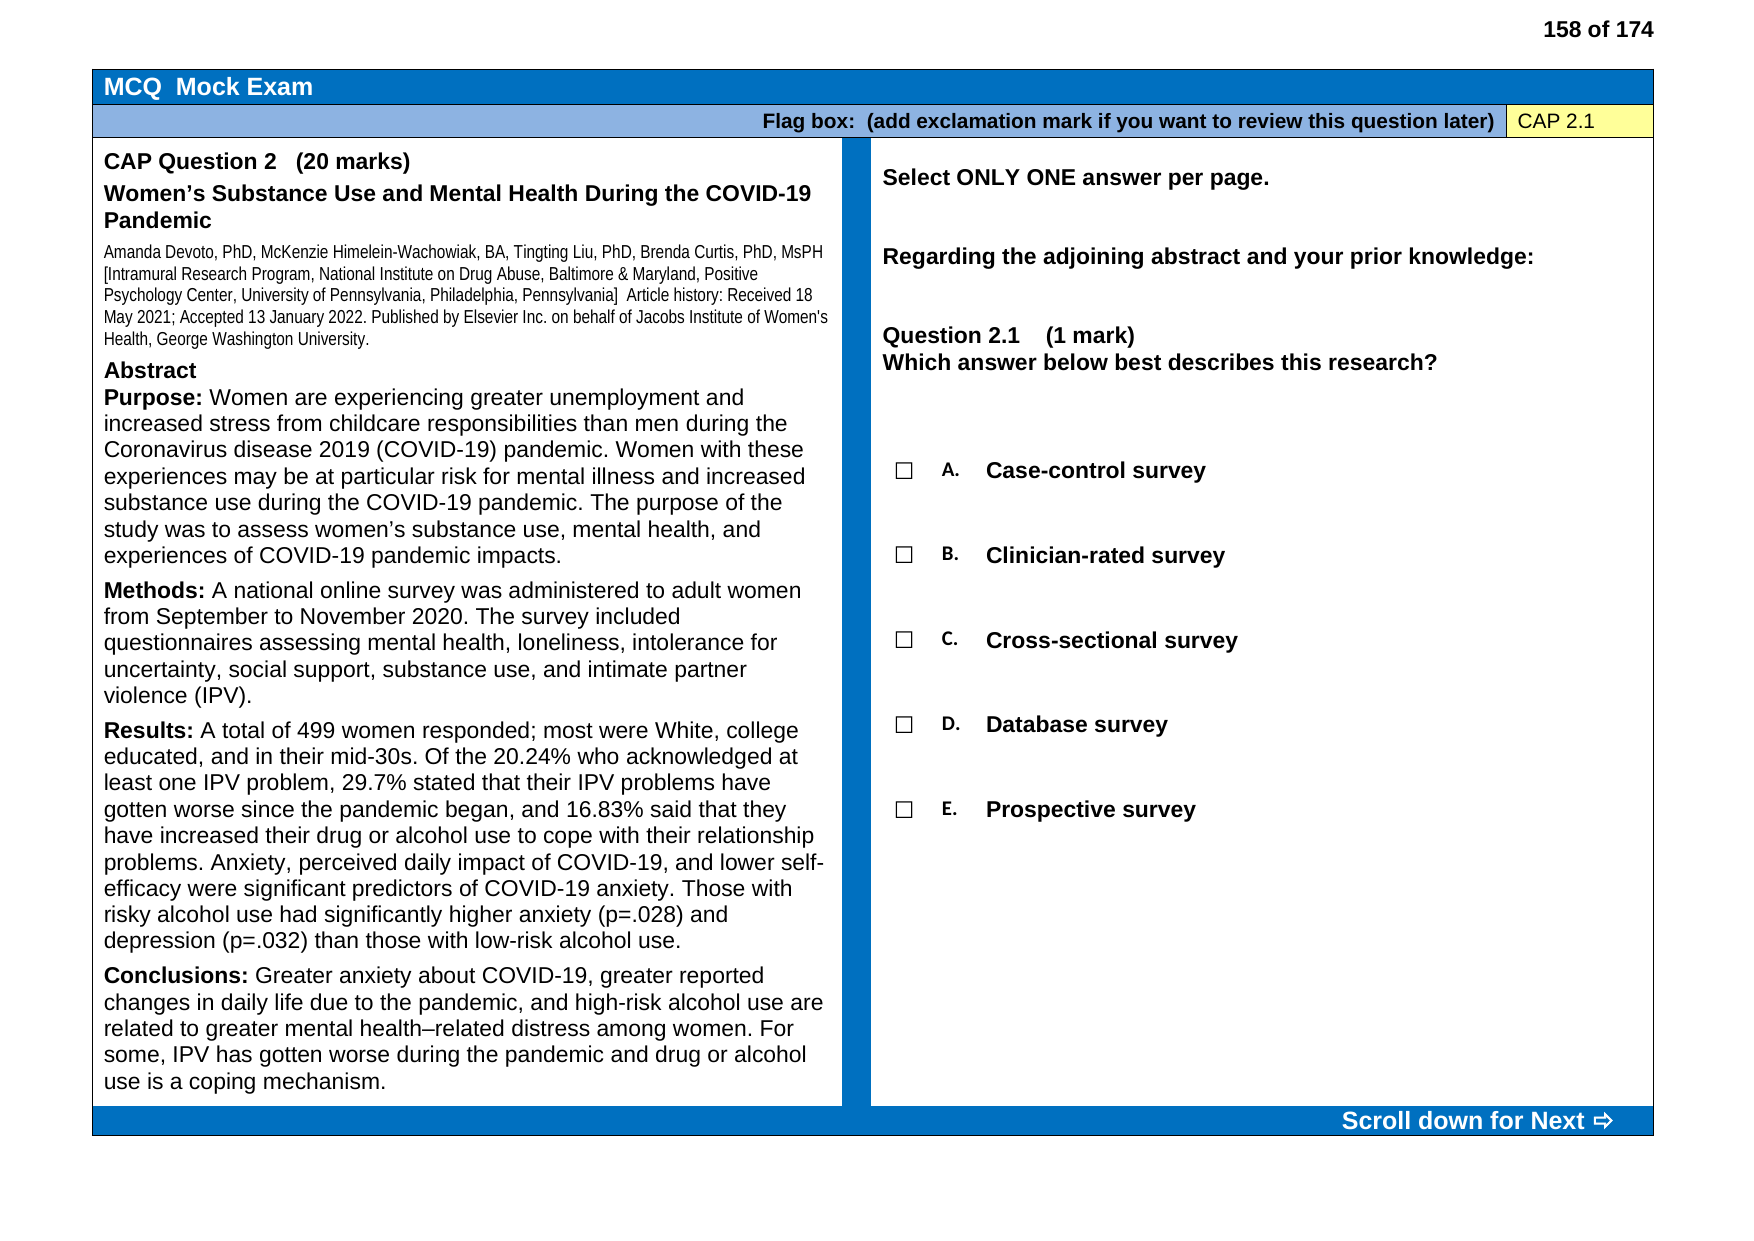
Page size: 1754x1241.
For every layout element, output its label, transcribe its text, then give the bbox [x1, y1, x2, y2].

table_cell Scroll down for Next [1330, 1106, 1653, 1135]
table_cell [93, 1106, 1330, 1135]
table_cell Select ONLY ONE answer per page. Regarding the adjoining abstract and your prior knowledge: Question 2.1 (1 mark) Which answer below best describes this research? [871, 138, 1653, 1106]
table_cell [842, 138, 871, 1106]
table_cell Flag box: (add exclamation mark if you want to review this question later) [93, 105, 1506, 137]
table_cell CAP Question 2 (20 marks) Women’s Substance Use and Mental Health During the COVID-19 Pandemic Amanda Devoto, PhD, McKenzie Himelein-Wachowiak, BA, Tingting Liu, PhD, Brenda Curtis, PhD, MsPH [Intramural Research Program, National Institute on Drug Abuse, Baltimore & Maryland, Positive Psychology Center, University of Pennsylvania, Philadelphia, Pennsylvania] Article history: Received 18 May 2021; Accepted 13 January 2022. Published by Elsevier Inc. on behalf of Jacobs Institute of Women's Health, George Washington University. Abstract Purpose: Women are experiencing greater unemployment and increased stress from childcare responsibilities than men during the Coronavirus disease 2019 (COVID-19) pandemic. Women with these experiences may be at particular risk for mental illness and increased substance use during the COVID-19 pandemic. The purpose of the study was to assess women’s substance use, mental health, and experiences of COVID-19 pandemic impacts. Methods: A national online survey was administered to adult women from September to November 2020. The survey included questionnaires assessing mental health, loneliness, intolerance for uncertainty, social support, substance use, and intimate partner violence (IPV). Results: A total of 499 women responded; most were White, college educated, and in their mid-30s. Of the 20.24% who acknowledged at least one IPV problem, 29.7% stated that their IPV problems have gotten worse since the pandemic began, and 16.83% said that they have increased their drug or alcohol use to cope with their relationship problems. Anxiety, perceived daily impact of COVID-19, and lower self-efficacy were significant predictors of COVID-19 anxiety. Those with risky alcohol use had significantly higher anxiety (p=.028) and depression (p=.032) than those with low-risk alcohol use. Conclusions: Greater anxiety about COVID-19, greater reported changes in daily life due to the pandemic, and high-risk alcohol use are related to greater mental health–related distress among women. For some, IPV has gotten worse during the pandemic and drug or alcohol use is a coping mechanism. [93, 138, 842, 1106]
table_header MCQ Mock Exam [93, 70, 1653, 104]
table_cell CAP 2.1 [1507, 105, 1653, 137]
